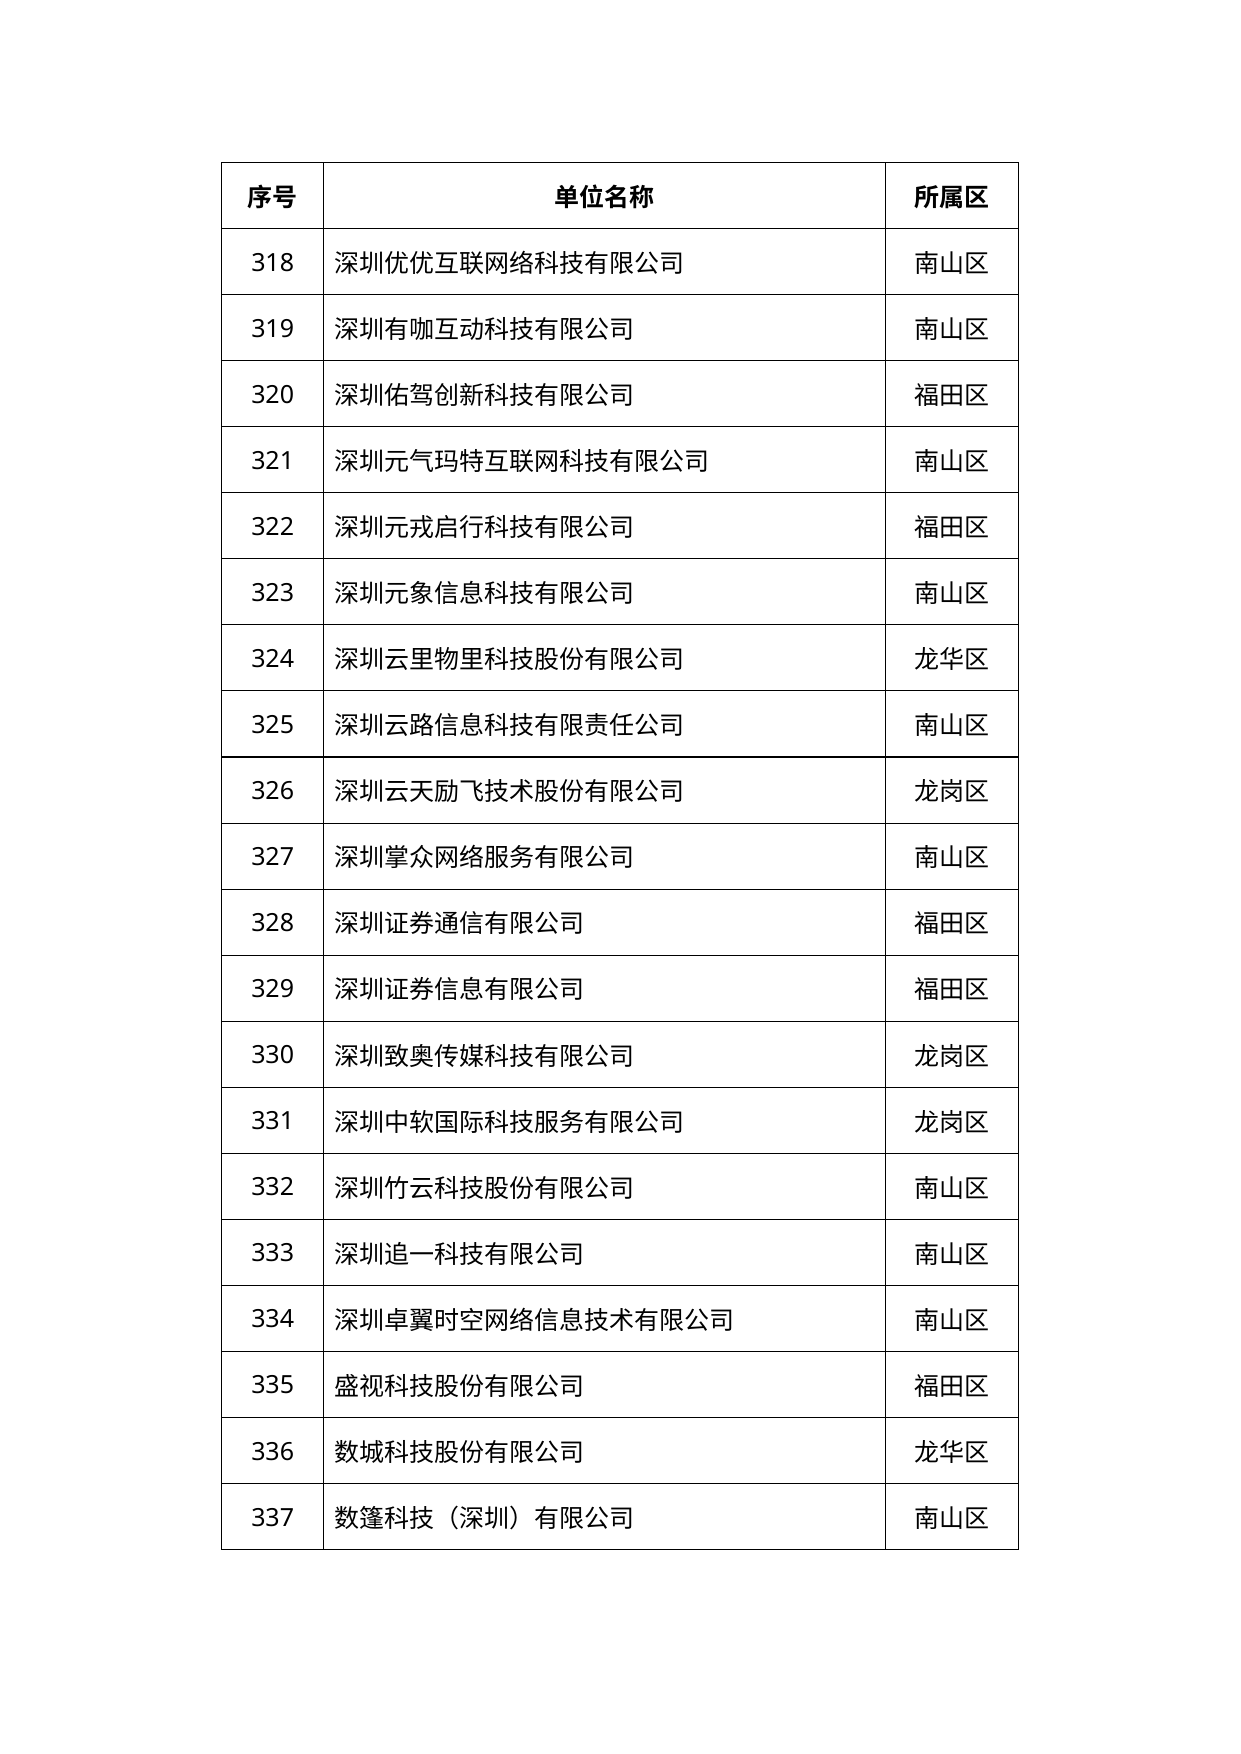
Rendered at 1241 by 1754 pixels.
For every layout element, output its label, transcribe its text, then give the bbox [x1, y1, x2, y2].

table_cell 福田区 [886, 493, 1018, 558]
table_cell 深圳元气玛特互联网科技有限公司 [324, 427, 885, 492]
table_cell 334 [222, 1286, 323, 1351]
table_cell 320 [222, 361, 323, 426]
table_cell 深圳致奥传媒科技有限公司 [324, 1022, 885, 1087]
table_cell 深圳元戎启行科技有限公司 [324, 493, 885, 558]
table_cell 深圳卓翼时空网络信息技术有限公司 [324, 1286, 885, 1351]
table_cell 深圳证券通信有限公司 [324, 890, 885, 954]
table_cell 数篷科技（深圳）有限公司 [324, 1484, 885, 1549]
table_header 单位名称 [324, 163, 885, 228]
table_cell 南山区 [886, 1484, 1018, 1549]
table_cell 盛视科技股份有限公司 [324, 1352, 885, 1417]
table_header 所属区 [886, 163, 1018, 228]
table_cell 福田区 [886, 956, 1018, 1021]
table_cell 333 [222, 1220, 323, 1285]
table_cell 326 [222, 758, 323, 822]
table_cell 深圳有咖互动科技有限公司 [324, 295, 885, 360]
table_cell 深圳中软国际科技服务有限公司 [324, 1088, 885, 1153]
table_cell 南山区 [886, 295, 1018, 360]
table_cell 福田区 [886, 1352, 1018, 1417]
table_cell 325 [222, 691, 323, 756]
table_cell 龙岗区 [886, 758, 1018, 822]
table_cell 深圳证券信息有限公司 [324, 956, 885, 1021]
table_cell 319 [222, 295, 323, 360]
table_cell 327 [222, 824, 323, 888]
table_cell 福田区 [886, 361, 1018, 426]
table_cell 深圳云路信息科技有限责任公司 [324, 691, 885, 756]
table_cell 321 [222, 427, 323, 492]
table_cell 深圳佑驾创新科技有限公司 [324, 361, 885, 426]
table_cell 323 [222, 559, 323, 624]
table_cell 深圳云里物里科技股份有限公司 [324, 625, 885, 690]
table_cell 龙岗区 [886, 1088, 1018, 1153]
table_cell 南山区 [886, 427, 1018, 492]
table_header 序号 [222, 163, 323, 228]
table_cell 331 [222, 1088, 323, 1153]
table_cell 南山区 [886, 559, 1018, 624]
table_cell 龙华区 [886, 625, 1018, 690]
table_cell 南山区 [886, 824, 1018, 888]
table_cell 337 [222, 1484, 323, 1549]
table_cell 深圳云天励飞技术股份有限公司 [324, 758, 885, 822]
table_cell 深圳元象信息科技有限公司 [324, 559, 885, 624]
table_cell 336 [222, 1418, 323, 1483]
table_cell 322 [222, 493, 323, 558]
table_cell 深圳掌众网络服务有限公司 [324, 824, 885, 888]
table_cell 330 [222, 1022, 323, 1087]
table_cell 深圳追一科技有限公司 [324, 1220, 885, 1285]
table_cell 深圳优优互联网络科技有限公司 [324, 229, 885, 294]
table_cell 福田区 [886, 890, 1018, 954]
table_cell 南山区 [886, 229, 1018, 294]
table_cell 329 [222, 956, 323, 1021]
table_cell 324 [222, 625, 323, 690]
table_cell 南山区 [886, 1286, 1018, 1351]
table_cell 数城科技股份有限公司 [324, 1418, 885, 1483]
table_cell 龙岗区 [886, 1022, 1018, 1087]
table_cell 332 [222, 1154, 323, 1219]
table_cell 南山区 [886, 691, 1018, 756]
table_cell 328 [222, 890, 323, 954]
table_cell 深圳竹云科技股份有限公司 [324, 1154, 885, 1219]
table_cell 318 [222, 229, 323, 294]
table_cell 335 [222, 1352, 323, 1417]
table_cell 南山区 [886, 1220, 1018, 1285]
table_cell 龙华区 [886, 1418, 1018, 1483]
table_cell 南山区 [886, 1154, 1018, 1219]
